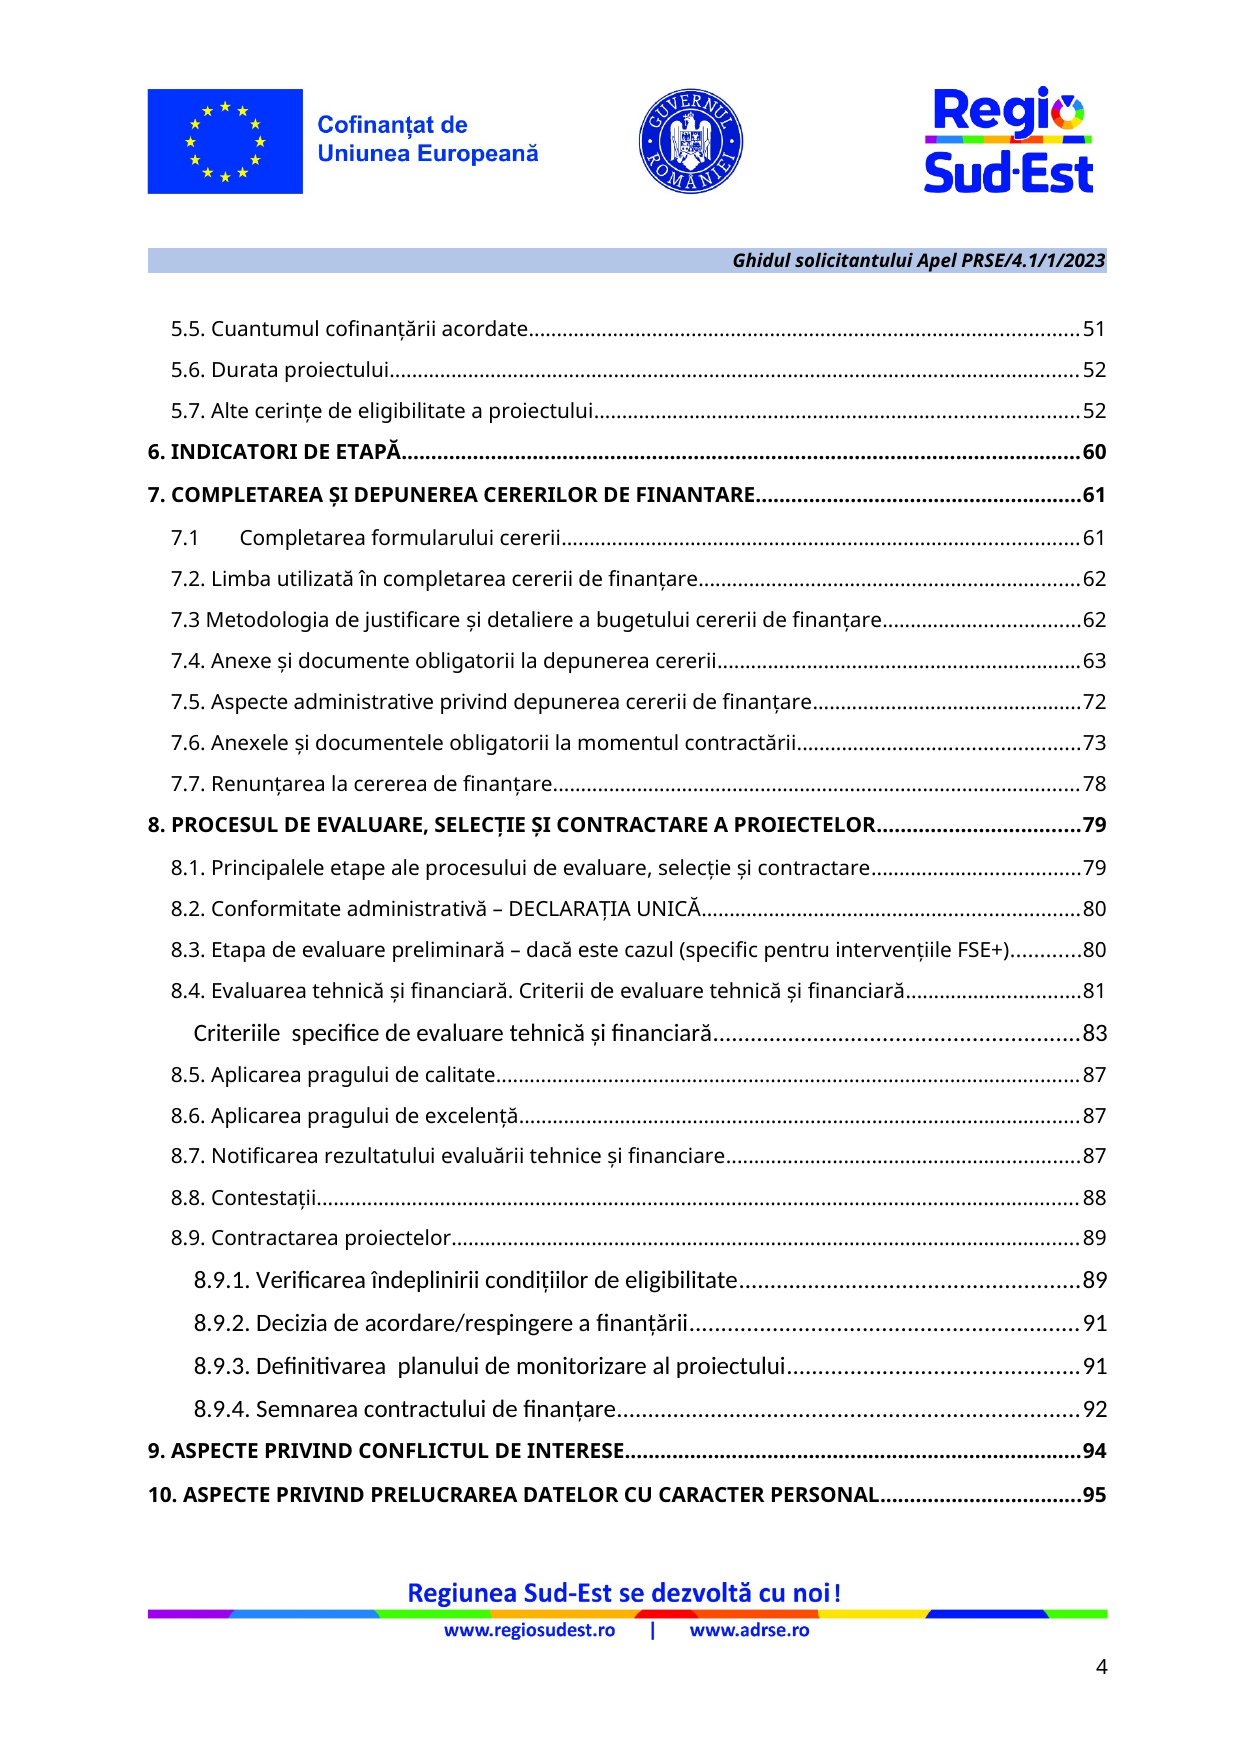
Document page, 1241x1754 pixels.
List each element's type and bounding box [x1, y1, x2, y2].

picture [147, 86, 1093, 195]
picture [147, 1582, 1108, 1640]
